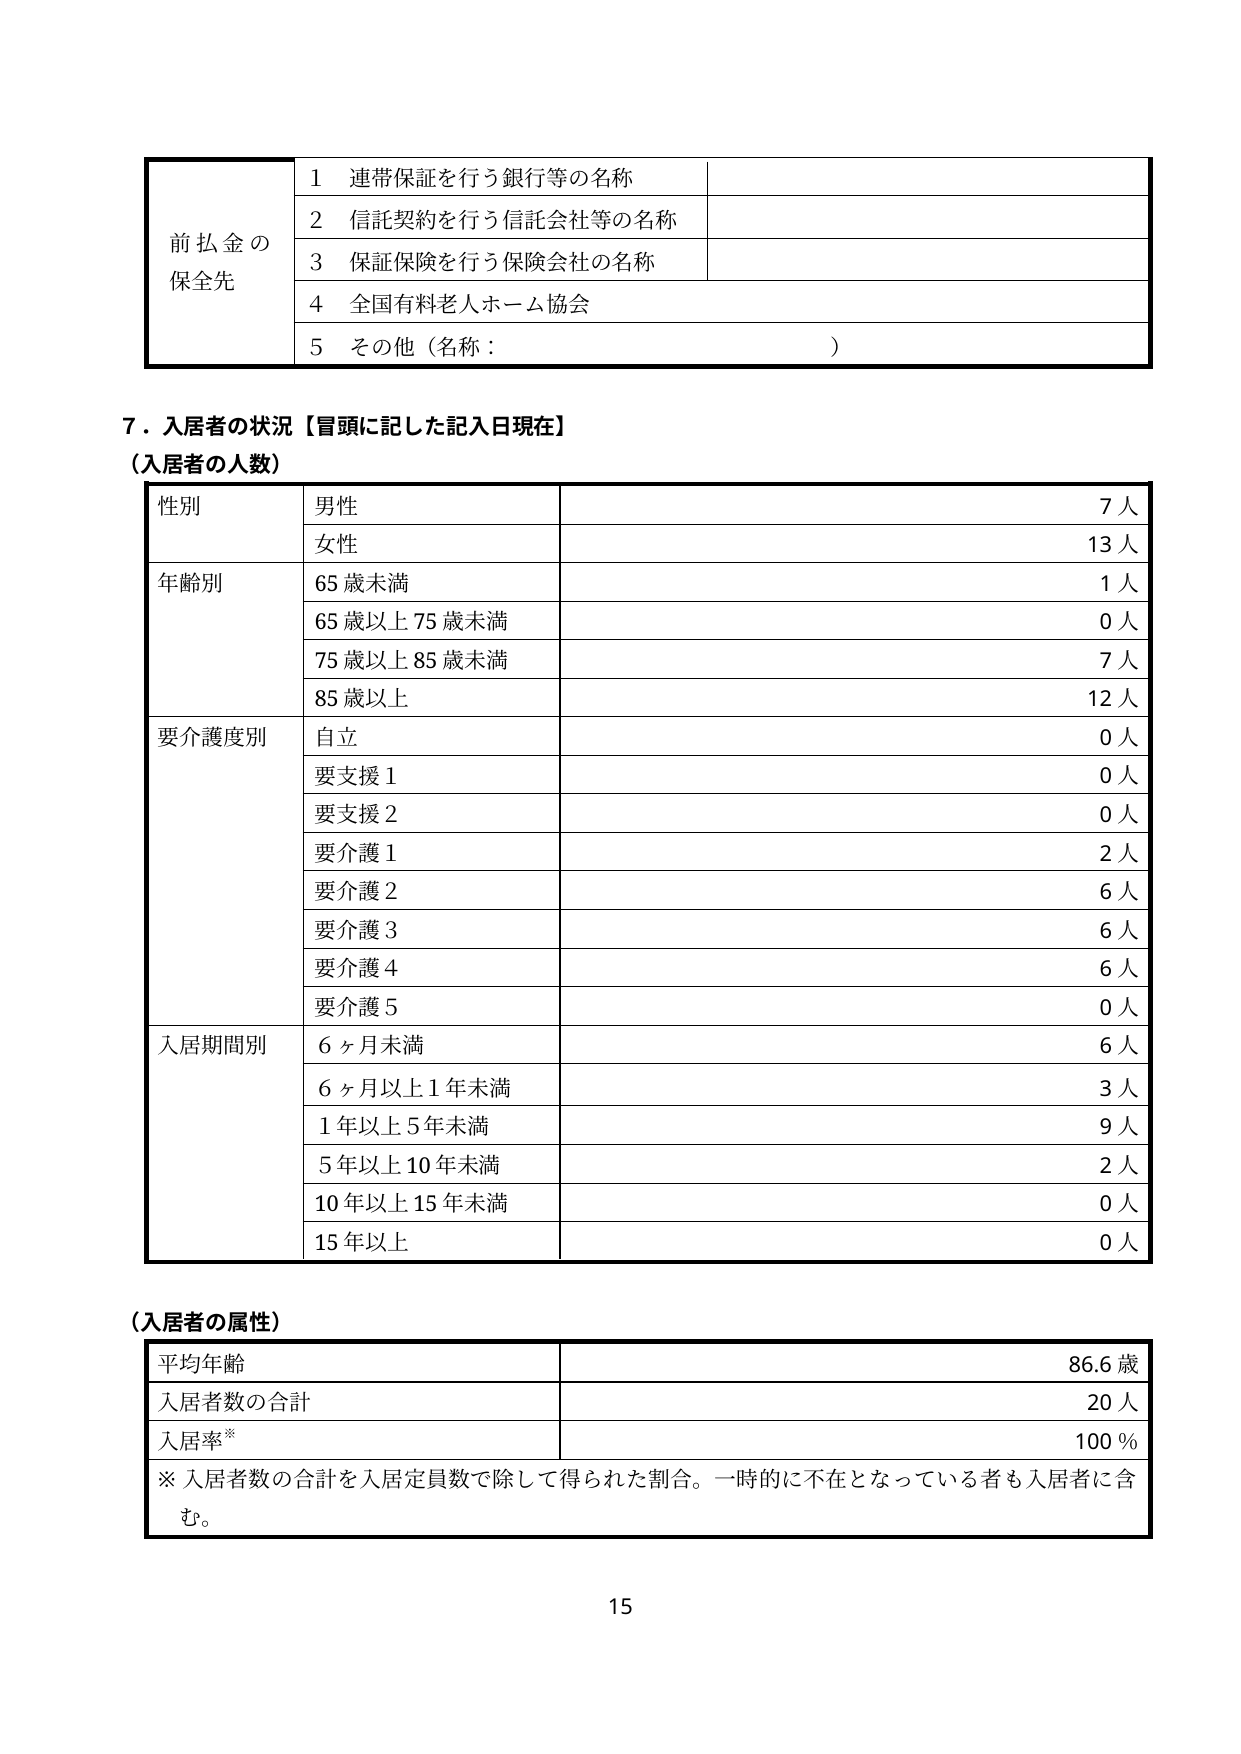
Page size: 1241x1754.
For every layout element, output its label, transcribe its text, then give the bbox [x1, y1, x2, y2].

table_cell 2 人 [561, 833, 1148, 870]
table_cell 0 人 [561, 602, 1148, 639]
table_header 男性 [304, 486, 559, 523]
table_cell 85歳以上 [304, 679, 559, 716]
table_cell 12 人 [561, 679, 1148, 716]
table_cell 0 人 [561, 717, 1148, 755]
table_cell ４ 全国有料老人ホーム協会 [295, 281, 1148, 322]
table_cell 65歳以上75歳未満 [304, 602, 559, 639]
table_cell 女性 [304, 525, 559, 562]
table_cell 6 人 [561, 1026, 1148, 1063]
table_cell [708, 158, 1148, 195]
table_cell 20 人 [561, 1383, 1148, 1420]
table_cell 100 ％ [561, 1421, 1148, 1458]
table_cell 要介護２ [304, 871, 559, 909]
table_cell 0 人 [561, 1184, 1148, 1221]
table_cell 入居期間別 [149, 1026, 303, 1259]
table_cell 要介護３ [304, 910, 559, 947]
table_cell 要介護度別 [149, 717, 303, 1024]
table_cell 1 人 [561, 563, 1148, 601]
table_cell 75歳以上85歳未満 [304, 640, 559, 678]
table_cell 要介護１ [304, 833, 559, 870]
table_cell 0 人 [561, 987, 1148, 1024]
table_cell [708, 239, 1148, 280]
table_cell 要支援２ [304, 794, 559, 832]
table_cell ６ヶ月未満 [304, 1026, 559, 1063]
table_cell １ 連帯保証を行う銀行等の名称 [295, 158, 708, 195]
table_cell ５ その他（名称： ） [295, 323, 1148, 364]
table_header 7 人 [561, 486, 1148, 523]
table_cell 入居者数の合計 [149, 1383, 559, 1420]
table_cell 6 人 [561, 871, 1148, 909]
table_cell 2 人 [561, 1145, 1148, 1182]
table_cell 65歳未満 [304, 563, 559, 601]
table_cell ※ 入居者数の合計を入居定員数で除して得られた割合。一時的に不在となっている者も入居者に含む。 [149, 1460, 1148, 1534]
text （入居者の属性） [118, 1302, 1122, 1339]
table_cell ３ 保証保険を行う保険会社の名称 [295, 239, 707, 280]
table_cell 自立 [304, 717, 559, 755]
table_cell ２ 信託契約を行う信託会社等の名称 [295, 196, 707, 238]
table_cell 6 人 [561, 949, 1148, 986]
table_cell 3 人 [561, 1064, 1148, 1105]
text （入居者の人数） [118, 444, 1122, 481]
table_cell 要介護５ [304, 987, 559, 1024]
table_cell 前払金の保全先 [149, 162, 294, 364]
table_cell ５年以上10年未満 [304, 1145, 559, 1182]
table_cell ６ヶ月以上１年未満 [304, 1064, 559, 1105]
table_cell 7 人 [561, 640, 1148, 678]
table_cell 要介護４ [304, 949, 559, 986]
table_cell [708, 196, 1148, 238]
table_cell 13 人 [561, 525, 1148, 562]
table_cell 9 人 [561, 1106, 1148, 1144]
table_cell 0 人 [561, 1222, 1148, 1259]
table_header 86.6 歳 [561, 1344, 1148, 1381]
table_cell 入居率※ [149, 1421, 559, 1458]
text ７．入居者の状況【冒頭に記した記入日現在】 [118, 406, 1122, 444]
table_cell １年以上５年未満 [304, 1106, 559, 1144]
table_cell 要支援１ [304, 756, 559, 793]
table_header 性別 [149, 486, 303, 562]
table_cell 6 人 [561, 910, 1148, 947]
table_cell 0 人 [561, 794, 1148, 832]
table_cell 10年以上15年未満 [304, 1184, 559, 1221]
table_cell 年齢別 [149, 563, 303, 716]
table_header 平均年齢 [149, 1344, 559, 1381]
table_cell 15年以上 [304, 1222, 559, 1259]
table_cell 0 人 [561, 756, 1148, 793]
